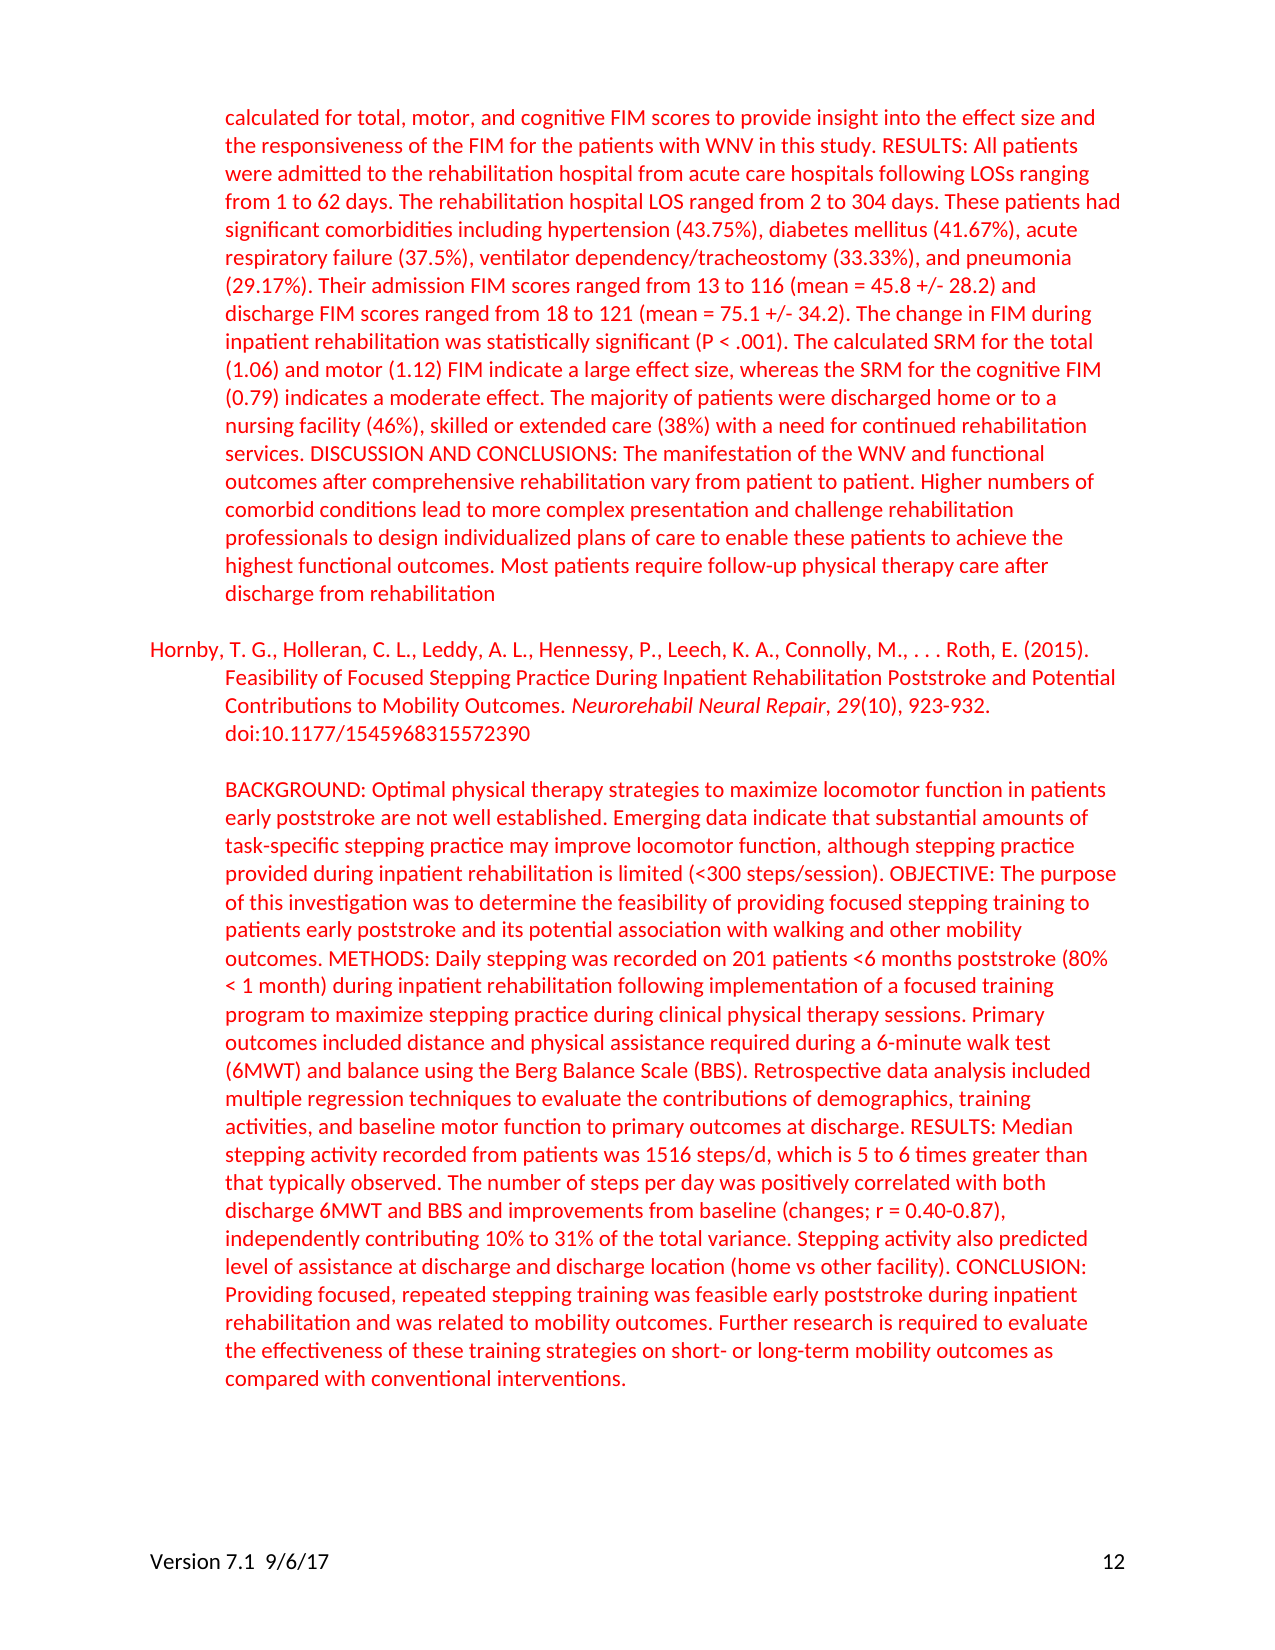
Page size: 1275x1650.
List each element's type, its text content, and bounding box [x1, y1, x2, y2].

text BACKGROUND: Optimal physical therapy strategies to maximize locomotor function in patients early poststroke are not well established. Emerging data indicate that substantial amounts of task-specific stepping practice may improve locomotor function, although stepping practice provided during inpatient rehabilitation is limited (<300 steps/session). OBJECTIVE: The purpose of this investigation was to determine the feasibility of providing focused stepping training to patients early poststroke and its potential association with walking and other mobility outcomes. METHODS: Daily stepping was recorded on 201 patients <6 months poststroke (80% < 1 month) during inpatient rehabilitation following implementation of a focused training program to maximize stepping practice during clinical physical therapy sessions. Primary outcomes included distance and physical assistance required during a 6-minute walk test (6MWT) and balance using the Berg Balance Scale (BBS). Retrospective data analysis included multiple regression techniques to evaluate the contributions of demographics, training activities, and baseline motor function to primary outcomes at discharge. RESULTS: Median stepping activity recorded from patients was 1516 steps/d, which is 5 to 6 times greater than that typically observed. The number of steps per day was positively correlated with both discharge 6MWT and BBS and improvements from baseline (changes; r = 0.40-0.87), independently contributing 10% to 31% of the total variance. Stepping activity also predicted level of assistance at discharge and discharge location (home vs other facility). CONCLUSION: Providing focused, repeated stepping training was feasible early poststroke during inpatient rehabilitation and was related to mobility outcomes. Further research is required to evaluate the effectiveness of these training strategies on short- or long-term mobility outcomes as compared with conventional interventions. [225, 776, 1125, 1392]
text Hornby, T. G., Holleran, C. L., Leddy, A. L., Hennessy, P., Leech, K. A., Connolly, M., . . . Roth, E. (2015). Feasibility of Focused Stepping Practice During Inpatient Rehabilitation Poststroke and Potential Contributions to Mobility Outcomes. Neurorehabil Neural Repair, 29(10), 923-932. doi:10.1177/1545968315572390 [150, 635, 1125, 747]
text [225, 103, 1125, 607]
